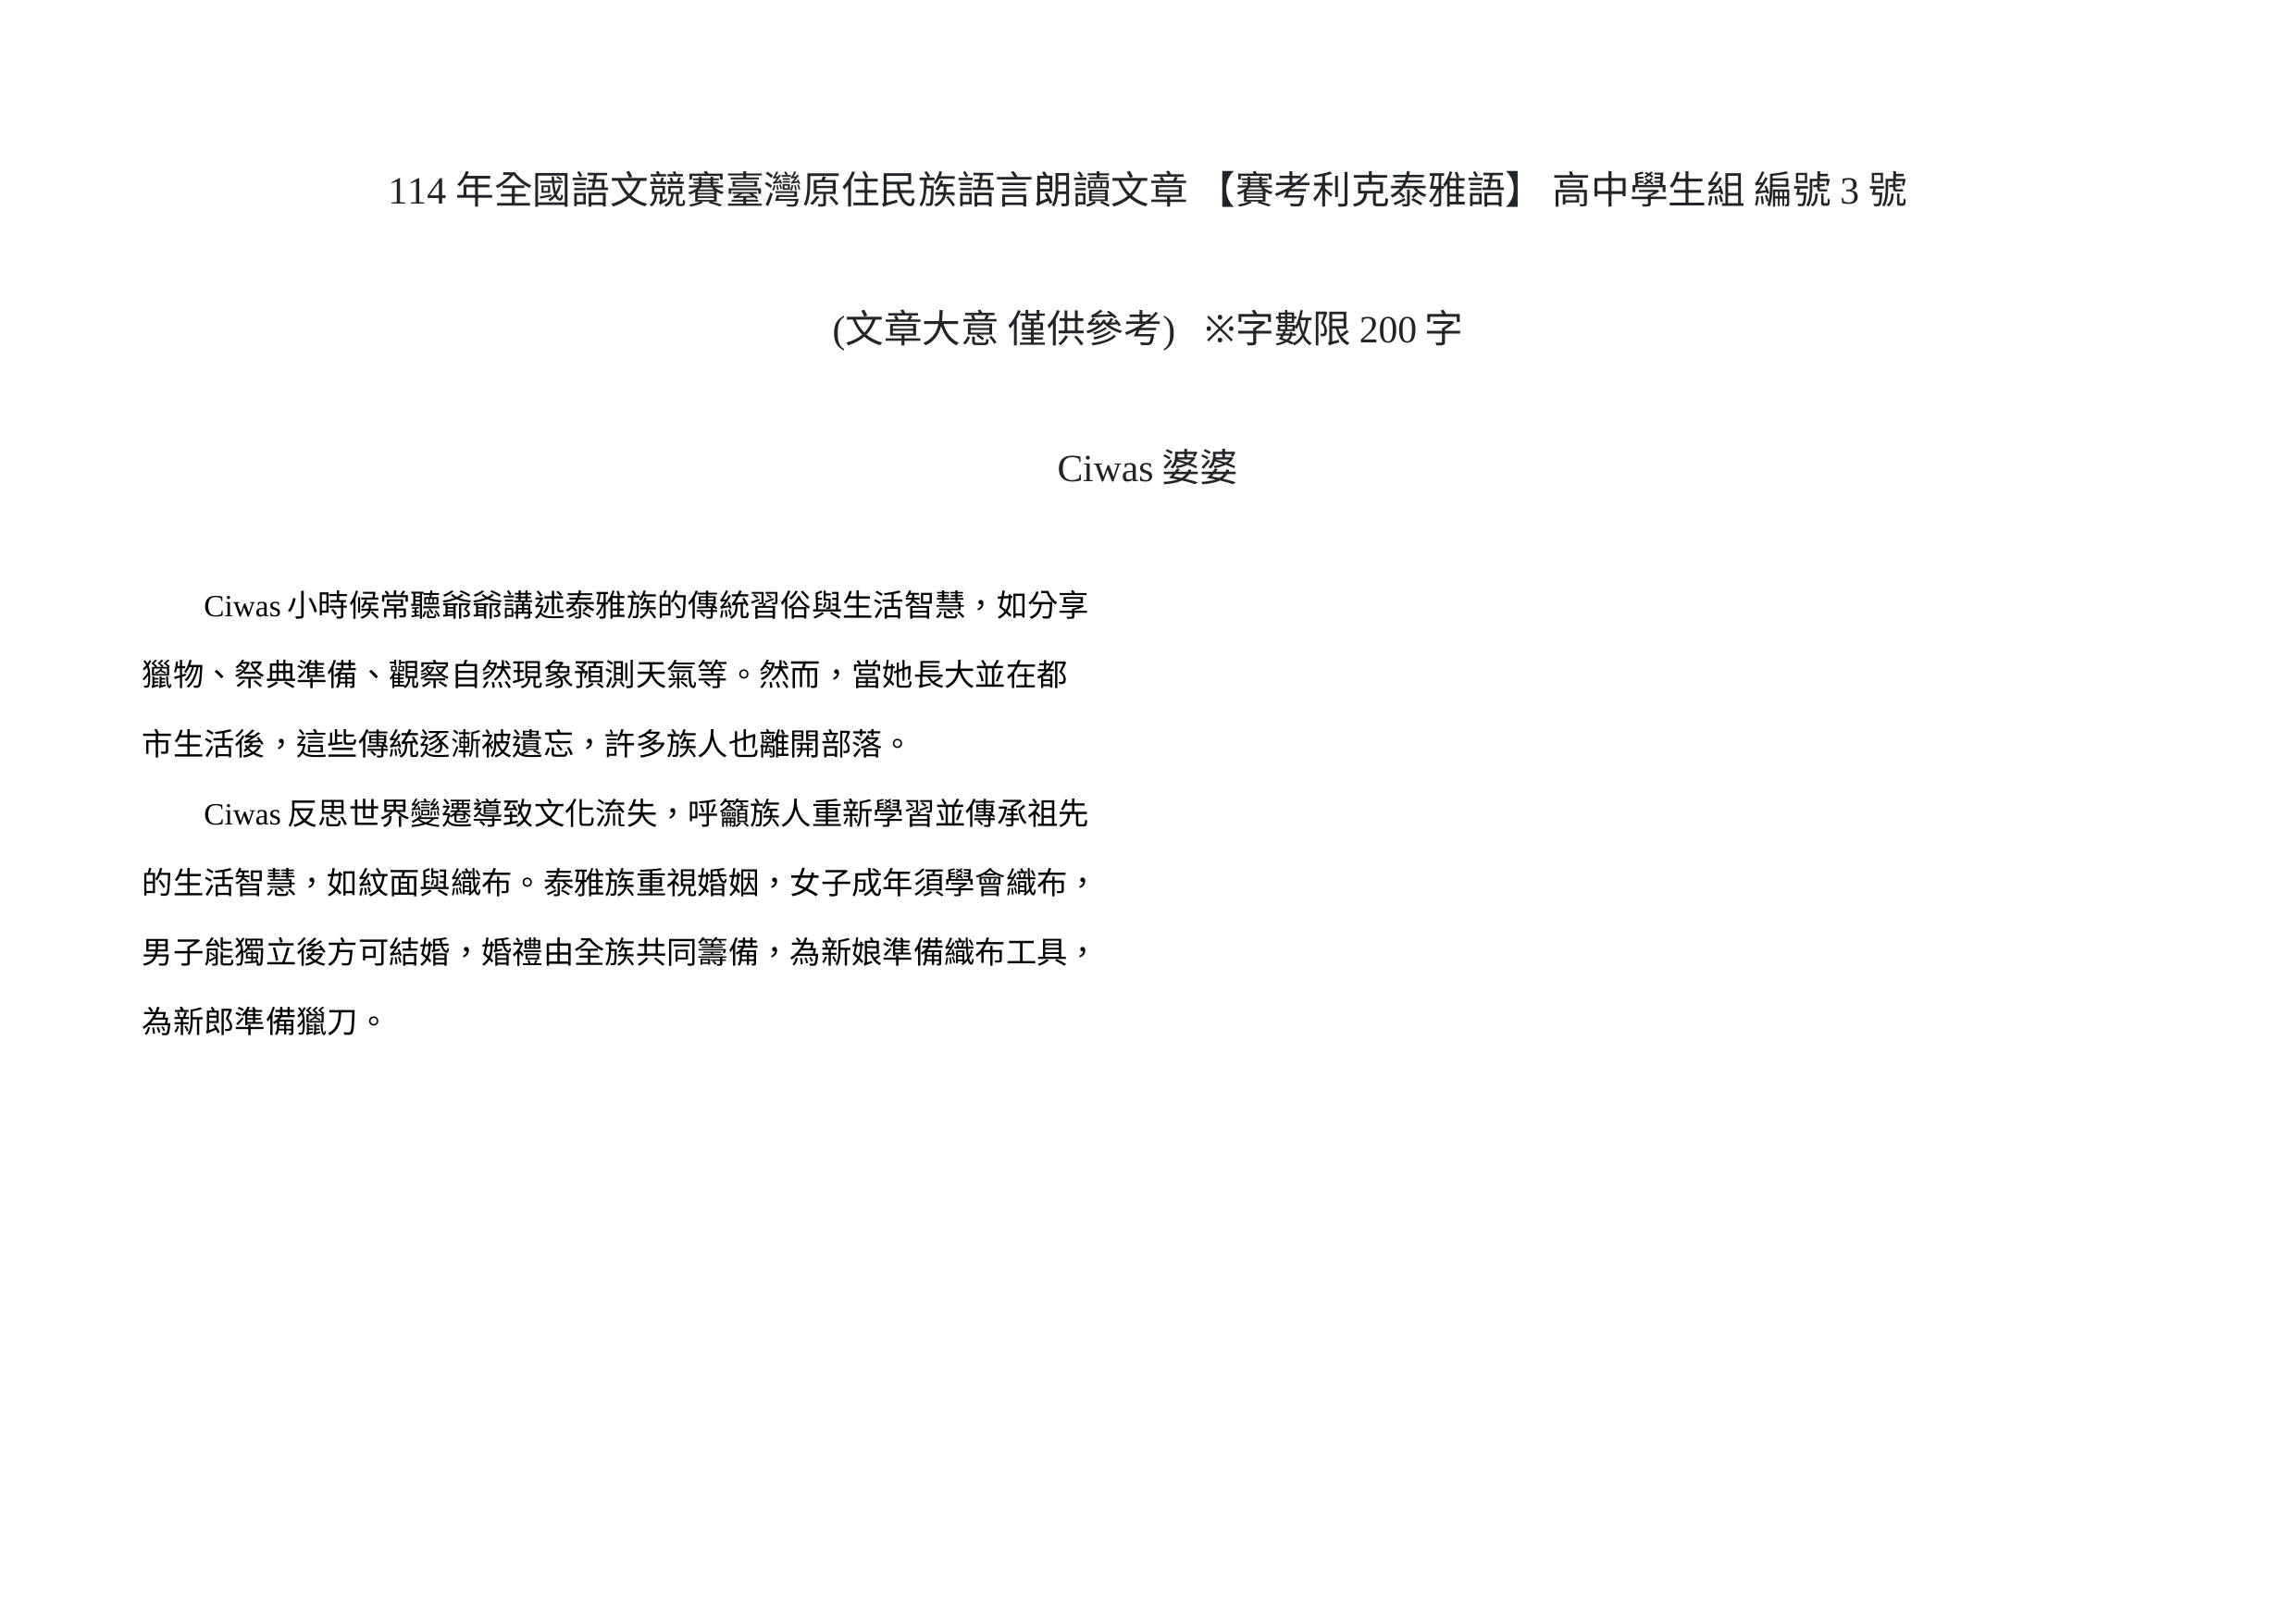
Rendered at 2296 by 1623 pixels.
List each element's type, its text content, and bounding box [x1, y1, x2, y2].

text (文章大意 僅供參考) ※字數限200字 [142, 291, 2153, 360]
text Ciwas婆婆 [142, 429, 2153, 499]
text Ciwas小時候常聽爺爺講述泰雅族的傳統習俗與生活智慧，如分享獵物、祭典準備、觀察自然現象預測天氣等。然而，當她長大並在都市生活後，這些傳統逐漸被遺忘，許多族人也離開部落。 [142, 568, 1090, 776]
text 114 年全國語文競賽臺灣原住民族語言朗讀文章 【賽考利克泰雅語】 高中學生組 編號 3 號 [142, 152, 2153, 221]
text Ciwas反思世界變遷導致文化流失，呼籲族人重新學習並傳承祖先的生活智慧，如紋面與織布。泰雅族重視婚姻，女子成年須學會織布，男子能獨立後方可結婚，婚禮由全族共同籌備，為新娘準備織布工具，為新郎準備獵刀。 [142, 776, 1090, 1054]
